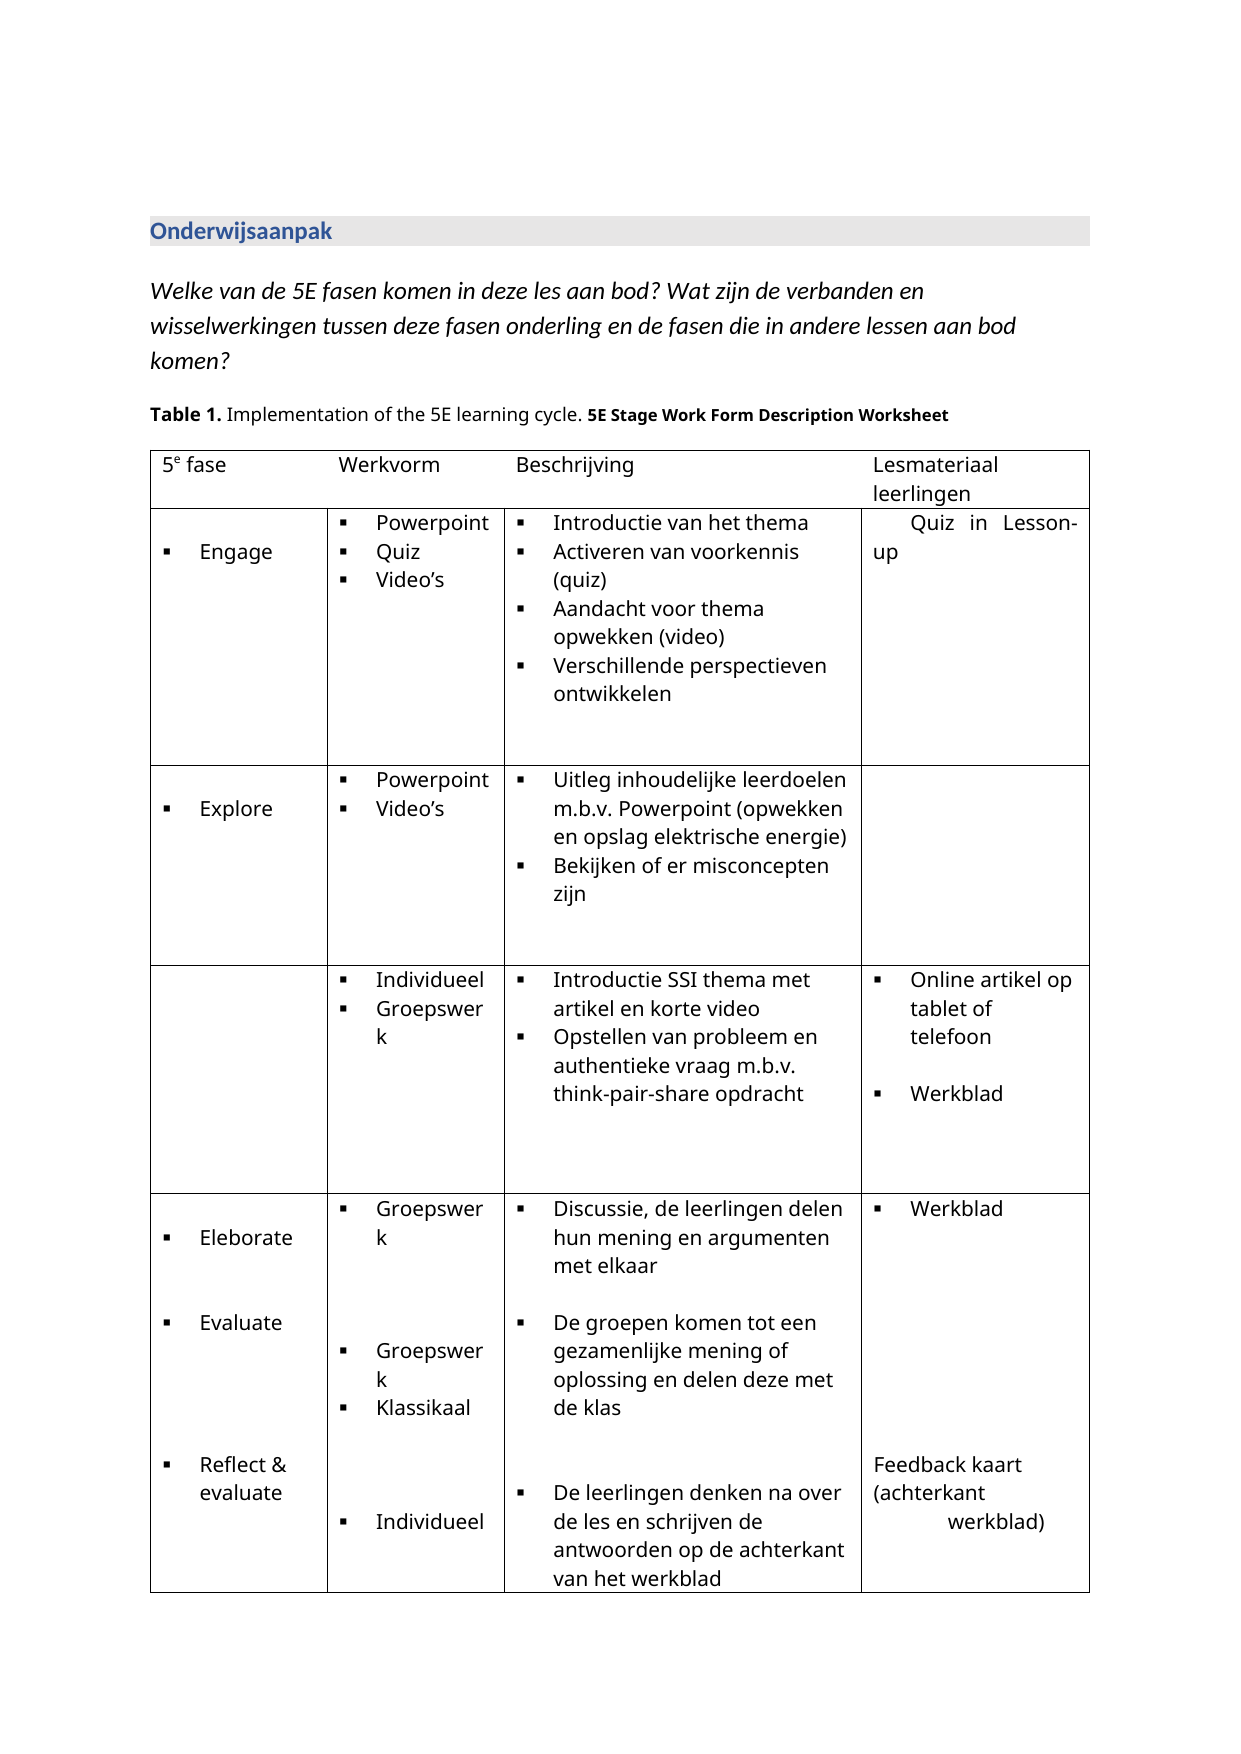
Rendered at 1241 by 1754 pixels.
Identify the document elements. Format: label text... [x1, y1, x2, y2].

table_header 5e fase [151, 451, 327, 507]
table_cell Explore [151, 766, 327, 964]
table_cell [151, 1194, 327, 1592]
table_cell [151, 966, 327, 1193]
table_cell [505, 1194, 861, 1592]
table_cell Quiz in Lesson-up [862, 509, 1089, 764]
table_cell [328, 1194, 504, 1592]
table_cell Introductie SSI thema met artikel en korte video Opstellen van probleem en authentieke vraag m.b.v. think-pair-share opdracht [505, 966, 861, 1193]
table_cell Powerpoint Quiz Video’s [328, 509, 504, 764]
table_cell Online artikel op tablet of telefoon Werkblad [862, 966, 1089, 1193]
table_cell Uitleg inhoudelijke leerdoelen m.b.v. Powerpoint (opwekken en opslag elektrische energie) Bekijken of er misconcepten zijn [505, 766, 861, 964]
table_cell [862, 766, 1089, 964]
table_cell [862, 1194, 1089, 1592]
table_cell Individueel Groepswerk [328, 966, 504, 1193]
text Table 1. Implementation of the 5E learning cycle. 5E Stage Work Form Description Worksheet [150, 401, 1090, 427]
table_header Lesmateriaal leerlingen [861, 451, 1089, 507]
subtitle Onderwijsaanpak [150, 216, 1090, 246]
table_header Werkvorm [327, 451, 504, 507]
table_cell Engage [151, 509, 327, 764]
text Welke van de 5E fasen komen in deze les aan bod? Wat zijn de verbanden en wisselwerkingen tussen deze fasen onderling en de fasen die in andere lessen aan bod komen? [150, 276, 1090, 376]
table_cell Introductie van het thema Activeren van voorkennis (quiz) Aandacht voor thema opwekken (video) Verschillende perspectieven ontwikkelen [505, 509, 861, 764]
table_cell Powerpoint Video’s [328, 766, 504, 964]
table_header Beschrijving [504, 451, 861, 507]
